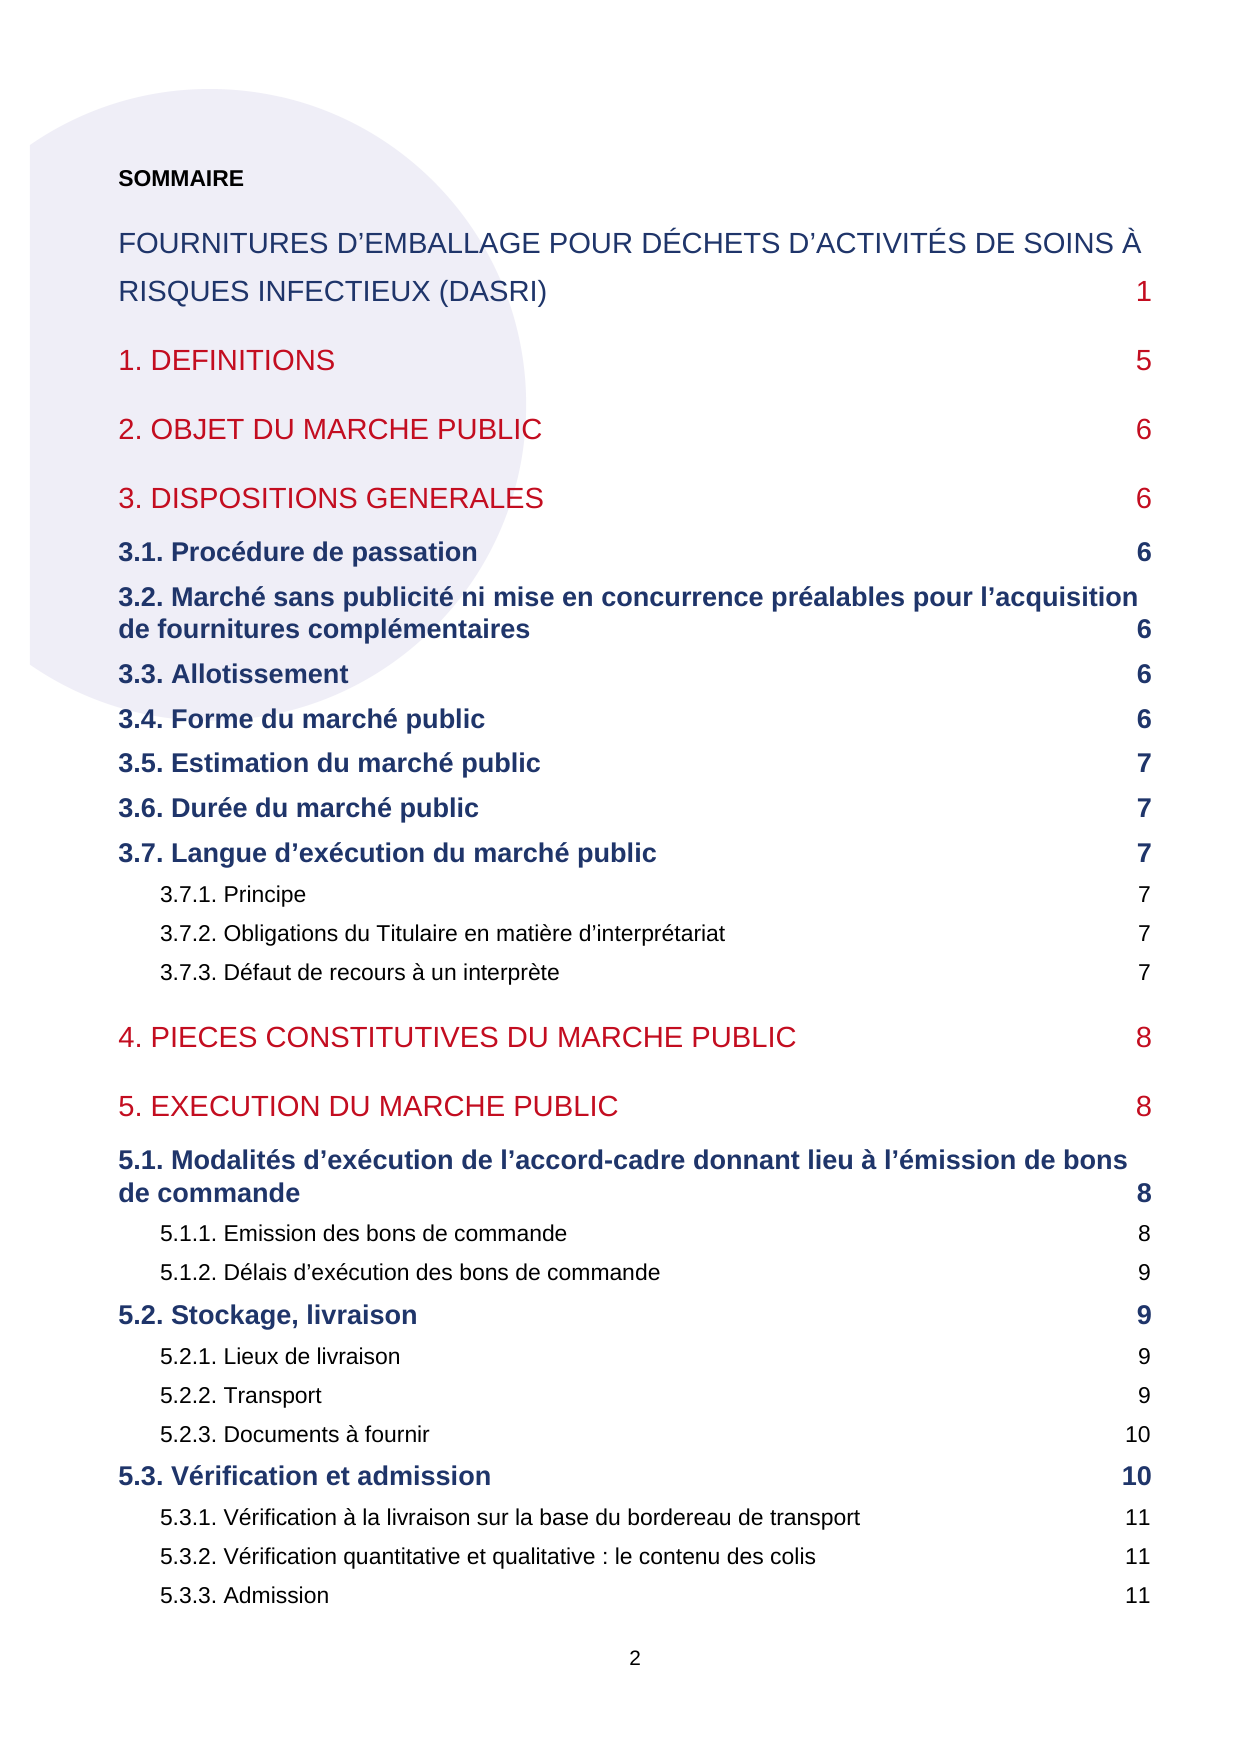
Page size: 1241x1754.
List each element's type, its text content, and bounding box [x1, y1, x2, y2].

text 1. DEFINITIONS 5 [118, 329, 1152, 377]
text 5.2. Stockage, livraison 9 [118, 1298, 1152, 1330]
text 5.1. Modalités d’exécution de l’accord-cadre donnant lieu à l’émission de bons de commande 8 [118, 1143, 1152, 1208]
text 5. EXECUTION DU MARCHE PUBLIC 8 [118, 1074, 1152, 1122]
text 3.7.1. Principe 7 [160, 881, 1152, 907]
picture [29, 59, 532, 768]
text 5.3.3. Admission 11 [160, 1582, 1152, 1608]
text 5.3. Vérification et admission 10 [118, 1459, 1152, 1492]
text 3.6. Durée du marché public 7 [118, 791, 1152, 823]
text 5.1.2. Délais d’exécution des bons de commande 9 [160, 1259, 1152, 1286]
text 5.3.2. Vérification quantitative et qualitative : le contenu des colis 11 [160, 1543, 1152, 1569]
text 3.7.2. Obligations du Titulaire en matière d’interprétariat 7 [160, 920, 1152, 946]
text 5.2.1. Lieux de livraison 9 [160, 1343, 1152, 1369]
text 3.5. Estimation du marché public 7 [118, 746, 1152, 779]
text 5.2.3. Documents à fournir 10 [160, 1421, 1152, 1447]
text 4. PIECES CONSTITUTIVES DU MARCHE PUBLIC 8 [118, 1006, 1152, 1054]
text 3.2. Marché sans publicité ni mise en concurrence préalables pour l’acquisition de fournitures complémentaires 6 [118, 580, 1152, 644]
text 5.2.2. Transport 9 [160, 1382, 1152, 1408]
text 3.7. Langue d’exécution du marché public 7 [118, 836, 1152, 868]
text 5.3.1. Vérification à la livraison sur la base du bordereau de transport 11 [160, 1504, 1152, 1531]
text 3.3. Allotissement 6 [118, 657, 1152, 689]
text Fournitures d’emballage pour Déchets d’Activités de Soins à Risques Infectieux (DASRI) 1 [118, 212, 1152, 308]
text SOMMAIRE [118, 165, 1152, 191]
text 3. DISPOSITIONS GENERALES 6 [118, 466, 1152, 514]
text 3.4. Forme du marché public 6 [118, 702, 1152, 734]
text 3.7.3. Défaut de recours à un interprète 7 [160, 958, 1152, 985]
text 5.1.1. Emission des bons de commande 8 [160, 1220, 1152, 1247]
text 2. OBJET DU MARCHE PUBLIC 6 [118, 397, 1152, 445]
text 3.1. Procédure de passation 6 [118, 535, 1152, 567]
